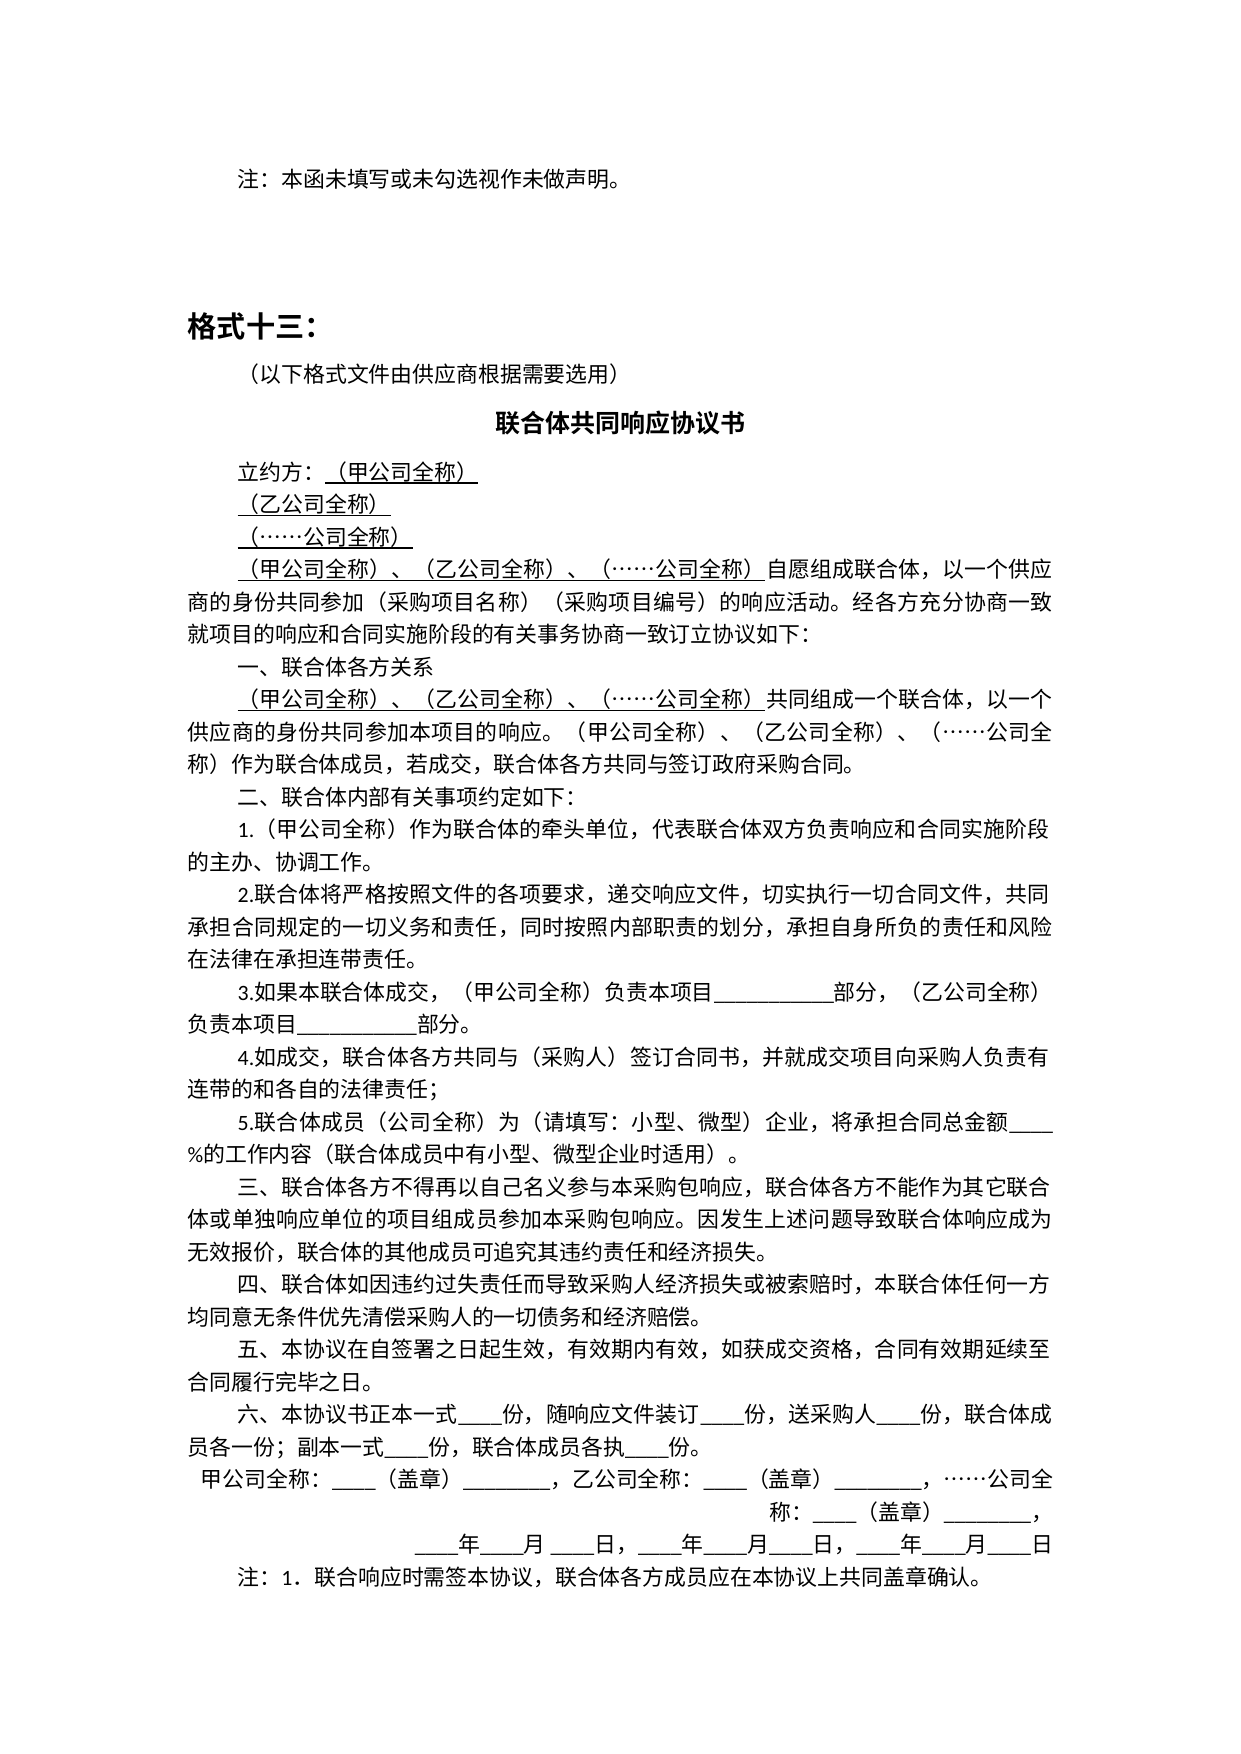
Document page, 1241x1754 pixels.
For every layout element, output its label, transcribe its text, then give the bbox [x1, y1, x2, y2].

text 注：本函未填写或未勾选视作未做声明。 [187, 162, 1053, 194]
text 立约方：（甲公司全称） [187, 454, 1053, 487]
text 一、联合体各方关系 [187, 649, 1053, 682]
text ____年____月 ____日，____年____月____日，____年____月____日 [187, 1527, 1053, 1559]
text （乙公司全称） [187, 487, 1053, 519]
text 甲公司全称：____（盖章）________，乙公司全称：____（盖章）________，……公司全称：____（盖章）________， [187, 1462, 1053, 1527]
text （以下格式文件由供应商根据需要选用） [187, 357, 1053, 389]
text 3.如果本联合体成交，（甲公司全称）负责本项目___________部分，（乙公司全称）负责本项目___________部分。 [187, 974, 1053, 1039]
text 六、本协议书正本一式____份，随响应文件装订____份，送采购人____份，联合体成员各一份；副本一式____份，联合体成员各执____份。 [187, 1397, 1053, 1462]
text （……公司全称） [187, 519, 1053, 552]
text 4.如成交，联合体各方共同与（采购人）签订合同书，并就成交项目向采购人负责有连带的和各自的法律责任； [187, 1039, 1053, 1104]
text 格式十三： [187, 292, 1053, 357]
text （甲公司全称）、（乙公司全称）、（……公司全称）共同组成一个联合体，以一个供应商的身份共同参加本项目的响应。（甲公司全称）、（乙公司全称）、（……公司全称）作为联合体成员，若成交，联合体各方共同与签订政府采购合同。 [187, 682, 1053, 779]
text 联合体共同响应协议书 [187, 389, 1053, 454]
text 二、联合体内部有关事项约定如下： [187, 779, 1053, 812]
text 四、联合体如因违约过失责任而导致采购人经济损失或被索赔时，本联合体任何一方均同意无条件优先清偿采购人的一切债务和经济赔偿。 [187, 1267, 1053, 1332]
text 三、联合体各方不得再以自己名义参与本采购包响应，联合体各方不能作为其它联合体或单独响应单位的项目组成员参加本采购包响应。因发生上述问题导致联合体响应成为无效报价，联合体的其他成员可追究其违约责任和经济损失。 [187, 1169, 1053, 1267]
text （甲公司全称）、（乙公司全称）、（……公司全称）自愿组成联合体，以一个供应商的身份共同参加（采购项目名称）（采购项目编号）的响应活动。经各方充分协商一致，就项目的响应和合同实施阶段的有关事务协商一致订立协议如下： [187, 552, 1053, 649]
text 5.联合体成员（公司全称）为（请填写：小型、微型）企业，将承担合同总金额____%的工作内容（联合体成员中有小型、微型企业时适用）。 [187, 1104, 1053, 1169]
text 1.（甲公司全称）作为联合体的牵头单位，代表联合体双方负责响应和合同实施阶段的主办、协调工作。 [187, 812, 1053, 877]
text 注：1．联合响应时需签本协议，联合体各方成员应在本协议上共同盖章确认。 [187, 1559, 1053, 1592]
text 2.联合体将严格按照文件的各项要求，递交响应文件，切实执行一切合同文件，共同承担合同规定的一切义务和责任，同时按照内部职责的划分，承担自身所负的责任和风险，在法律在承担连带责任。 [187, 877, 1053, 974]
text 五、本协议在自签署之日起生效，有效期内有效，如获成交资格，合同有效期延续至合同履行完毕之日。 [187, 1332, 1053, 1397]
